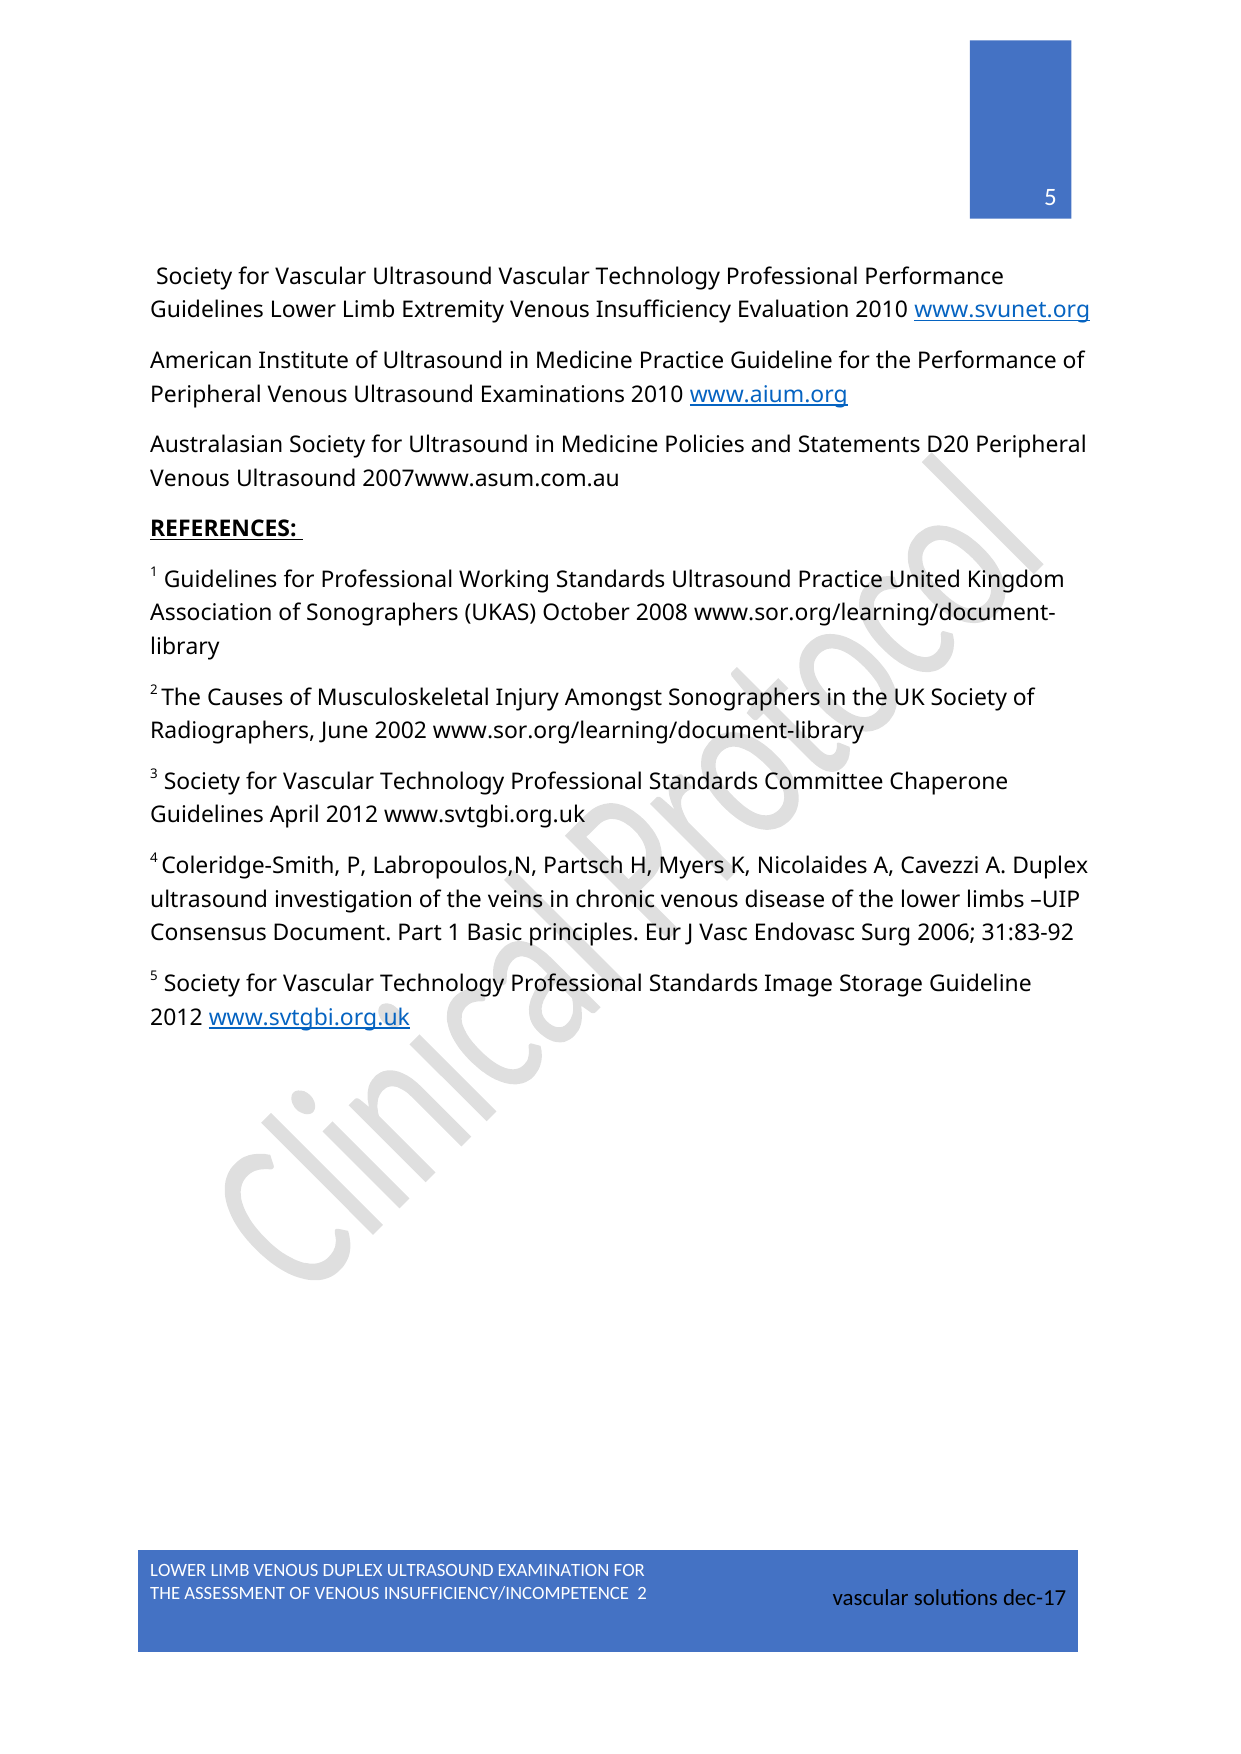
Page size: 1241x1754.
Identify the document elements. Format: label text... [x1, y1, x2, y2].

text 1 Guidelines for Professional Working Standards Ultrasound Practice United Kingdom Association of Sonographers (UKAS) October 2008 www.sor.org/learning/document-library [150, 563, 1090, 661]
text 2 The Causes of Musculoskeletal Injury Amongst Sonographers in the UK Society of Radiographers, June 2002 www.sor.org/learning/document-library [150, 681, 1090, 746]
text Australasian Society for Ultrasound in Medicine Policies and Statements D20 Peripheral Venous Ultrasound 2007www.asum.com.au [150, 428, 1090, 493]
text Society for Vascular Ultrasound Vascular Technology Professional Performance Guidelines Lower Limb Extremity Venous Insufficiency Evaluation 2010 www.svunet.org [150, 150, 1090, 325]
text American Institute of Ultrasound in Medicine Practice Guideline for the Performance of Peripheral Venous Ultrasound Examinations 2010 www.aium.org [150, 344, 1090, 409]
text 3 Society for Vascular Technology Professional Standards Committee Chaperone Guidelines April 2012 www.svtgbi.org.uk [150, 765, 1090, 830]
text 4 Coleridge-Smith, P, Labropoulos,N, Partsch H, Myers K, Nicolaides A, Cavezzi A. Duplex ultrasound investigation of the veins in chronic venous disease of the lower limbs –UIP Consensus Document. Part 1 Basic principles. Eur J Vasc Endovasc Surg 2006; 31:83-92 [150, 849, 1090, 948]
text 5 Society for Vascular Technology Professional Standards Image Storage Guideline 2012 www.svtgbi.org.uk [150, 967, 1090, 1032]
text REFERENCES: [150, 512, 1090, 543]
